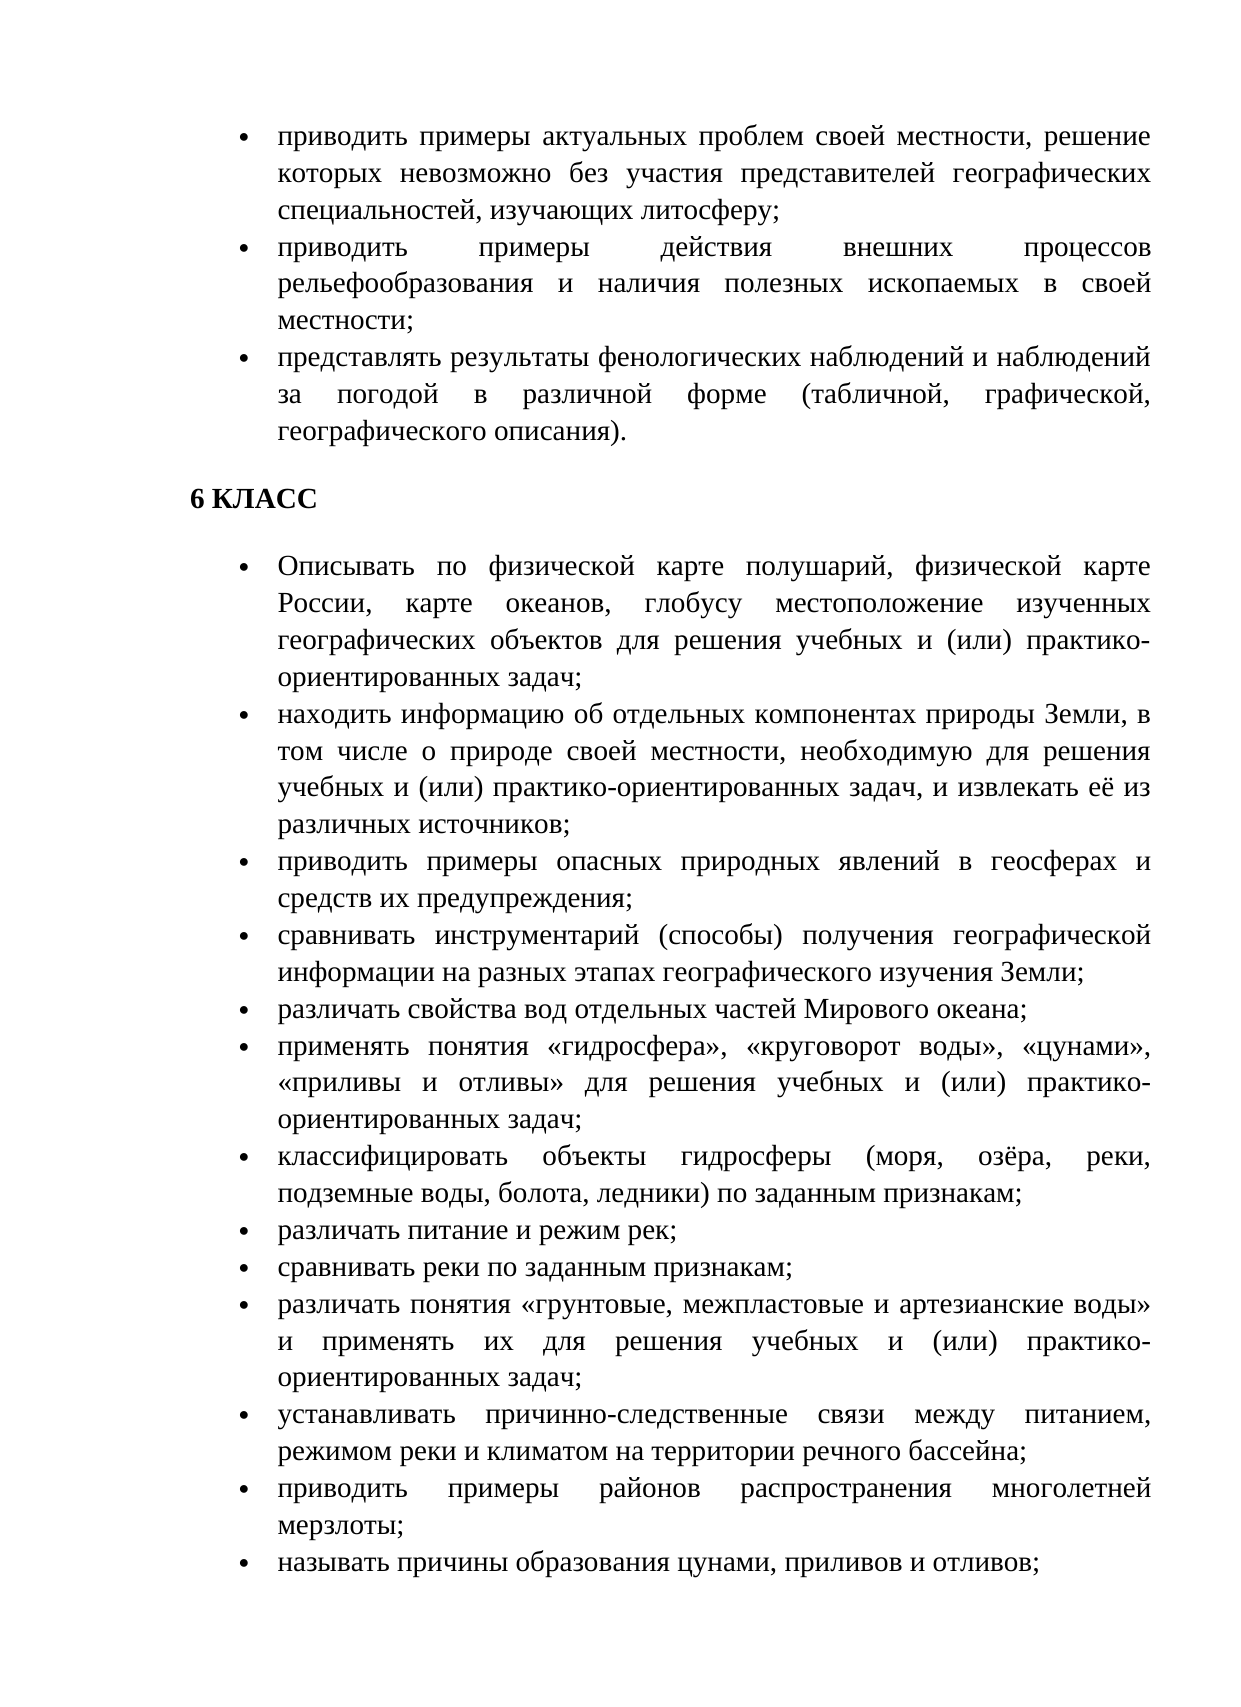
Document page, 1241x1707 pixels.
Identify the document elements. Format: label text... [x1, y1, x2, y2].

list представлять результаты фенологических наблюдений и наблюдений за погодой в различной форме (табличной, графической, географического описания). [240, 339, 1152, 447]
list различать питание и режим рек; [240, 1212, 1152, 1246]
list различать свойства вод отдельных частей Мирового океана; [240, 991, 1152, 1024]
list находить информацию об отдельных компонентах природы Земли, в том числе о природе своей местности, необходимую для решения учебных и (или) практико-ориентированных задач, и извлекать её из различных источников; [240, 696, 1152, 840]
list Описывать по физической карте полушарий, физической карте России, карте океанов, глобусу местоположение изученных географических объектов для решения учебных и (или) практико-ориентированных задач; [240, 548, 1152, 692]
list приводить примеры действия внешних процессов рельефообразования и наличия полезных ископаемых в своей местности; [240, 229, 1152, 336]
list называть причины образования цунами, приливов и отливов; [240, 1544, 1152, 1577]
list устанавливать причинно-следственные связи между питанием, режимом реки и климатом на территории речного бассейна; [240, 1396, 1152, 1467]
list приводить примеры опасных природных явлений в геосферах и средств их предупреждения; [240, 843, 1152, 914]
list классифицировать объекты гидросферы (моря, озёра, реки, подземные воды, болота, ледники) по заданным признакам; [240, 1138, 1152, 1209]
list различать понятия «грунтовые, межпластовые и артезианские воды» и применять их для решения учебных и (или) практико-ориентированных задач; [240, 1286, 1152, 1393]
list приводить примеры районов распространения многолетней мерзлоты; [240, 1470, 1152, 1541]
list применять понятия «гидросфера», «круговорот воды», «цунами», «приливы и отливы» для решения учебных и (или) практико-ориентированных задач; [240, 1028, 1152, 1135]
text 6 КЛАСС [190, 481, 1152, 514]
list сравнивать реки по заданным признакам; [240, 1249, 1152, 1282]
list приводить примеры актуальных проблем своей местности, решение которых невозможно без участия представителей географических специальностей, изучающих литосферу; [240, 118, 1152, 225]
list сравнивать инструментарий (способы) получения географической информации на разных этапах географического изучения Земли; [240, 917, 1152, 987]
